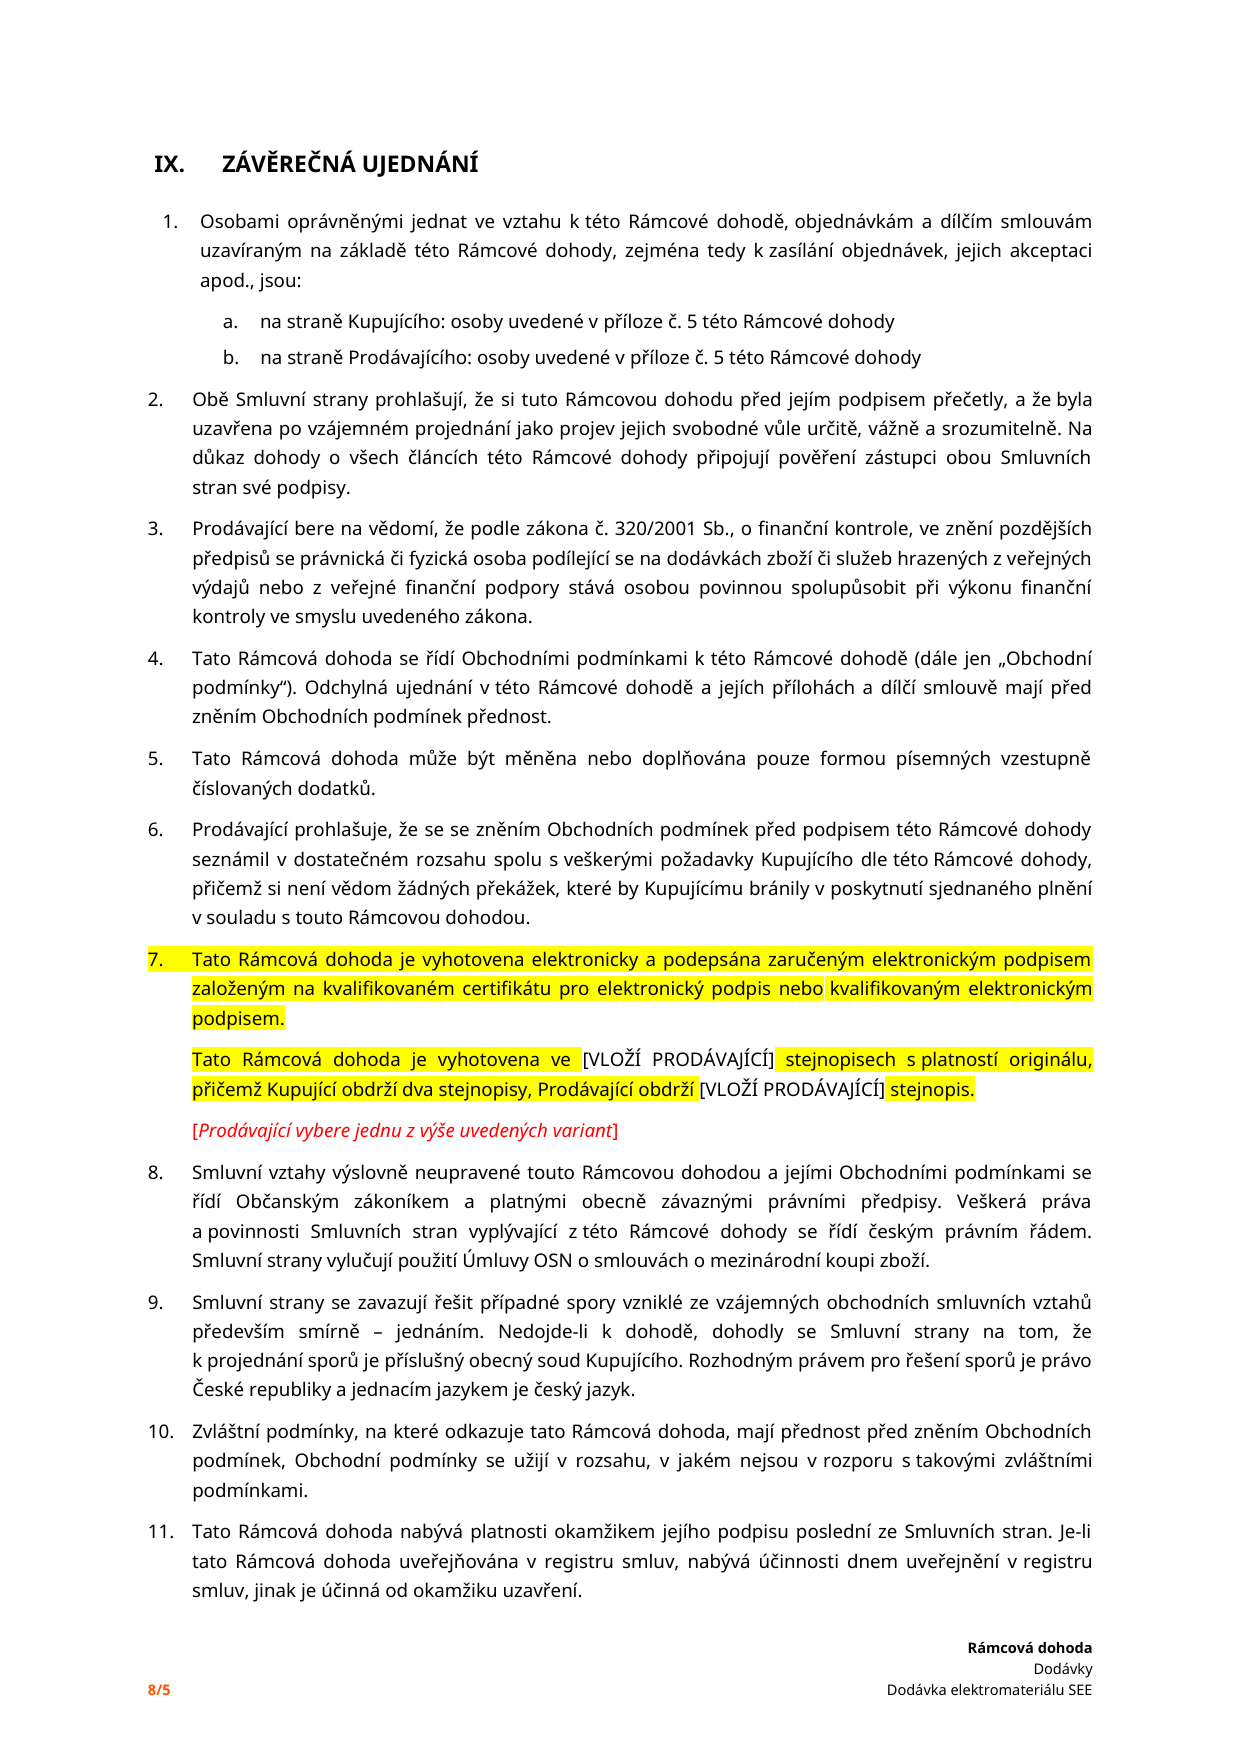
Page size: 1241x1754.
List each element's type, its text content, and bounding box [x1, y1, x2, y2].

list Tato Rámcová dohoda je vyhotovena elektronicky a podepsána zaručeným elektronickým podpisem založeným na kvalifikovaném certifikátu pro elektronický podpis nebo kvalifikovaným elektronickým podpisem. [148, 972, 1093, 1030]
list na straně Kupujícího: osoby uvedené v příloze č. 5 této Rámcové dohody [223, 309, 1093, 334]
list Tato Rámcová dohoda se řídí Obchodními podmínkami k této Rámcové dohodě (dále jen „Obchodní podmínky“). Odchylná ujednání v této Rámcové dohodě a jejích přílohách a dílčí smlouvě mají před zněním Obchodních podmínek přednost. [148, 645, 1093, 729]
list Tato Rámcová dohoda nabývá platnosti okamžikem jejího podpisu poslední ze Smluvních stran. Je-li tato Rámcová dohoda uveřejňována v registru smluv, nabývá účinnosti dnem uveřejnění v registru smluv, jinak je účinná od okamžiku uzavření. [148, 1519, 1093, 1603]
list na straně Prodávajícího: osoby uvedené v příloze č. 5 této Rámcové dohody [223, 344, 1093, 370]
list ZÁVĚREČNÁ UJEDNÁNÍ [185, 148, 1093, 179]
list Smluvní vztahy výslovně neupravené touto Rámcovou dohodou a jejími Obchodními podmínkami se řídí Občanským zákoníkem a platnými obecně závaznými právními předpisy. Veškerá práva a povinnosti Smluvních stran vyplývající z této Rámcové dohody se řídí českým právním řádem. Smluvní strany vylučují použití Úmluvy OSN o smlouvách o mezinárodní koupi zboží. [148, 1159, 1093, 1273]
list Smluvní strany se zavazují řešit případné spory vzniklé ze vzájemných obchodních smluvních vztahů především smírně – jednáním. Nedojde-li k dohodě, dohodly se Smluvní strany na tom, že k projednání sporů je příslušný obecný soud Kupujícího. Rozhodným právem pro řešení sporů je právo České republiky a jednacím jazykem je český jazyk. [148, 1289, 1093, 1402]
text [Prodávající vybere jednu z výše uvedených variant] [192, 1118, 1093, 1143]
text Tato Rámcová dohoda je vyhotovena ve [VLOŽÍ PRODÁVAJÍCÍ] stejnopisech s platností originálu, přičemž Kupující obdrží dva stejnopisy, Prodávající obdrží [VLOŽÍ PRODÁVAJÍCÍ] stejnopis. [192, 1047, 1093, 1101]
list Prodávající bere na vědomí, že podle zákona č. 320/2001 Sb., o finanční kontrole, ve znění pozdějších předpisů se právnická či fyzická osoba podílející se na dodávkách zboží či služeb hrazených z veřejných výdajů nebo z veřejné finanční podpory stává osobou povinnou spolupůsobit při výkonu finanční kontroly ve smyslu uvedeného zákona. [148, 516, 1093, 629]
list Prodávající prohlašuje, že se se zněním Obchodních podmínek před podpisem této Rámcové dohody seznámil v dostatečném rozsahu spolu s veškerými požadavky Kupujícího dle této Rámcové dohody, přičemž si není vědom žádných překážek, které by Kupujícímu bránily v poskytnutí sjednaného plnění v souladu s touto Rámcovou dohodou. [148, 817, 1093, 930]
list Zvláštní podmínky, na které odkazuje tato Rámcová dohoda, mají přednost před zněním Obchodních podmínek, Obchodní podmínky se užijí v rozsahu, v jakém nejsou v rozporu s takovými zvláštními podmínkami. [148, 1418, 1093, 1503]
list Osobami oprávněnými jednat ve vztahu k této Rámcové dohodě, objednávkám a dílčím smlouvám uzavíraným na základě této Rámcové dohody, zejména tedy k zasílání objednávek, jejich akceptaci apod., jsou: [162, 208, 1093, 293]
list Tato Rámcová dohoda může být měněna nebo doplňována pouze formou písemných vzestupně číslovaných dodatků. [148, 746, 1093, 800]
list Obě Smluvní strany prohlašují, že si tuto Rámcovou dohodu před jejím podpisem přečetly, a že byla uzavřena po vzájemném projednání jako projev jejich svobodné vůle určitě, vážně a srozumitelně. Na důkaz dohody o všech článcích této Rámcové dohody připojují pověření zástupci obou Smluvních stran své podpisy. [148, 386, 1093, 499]
